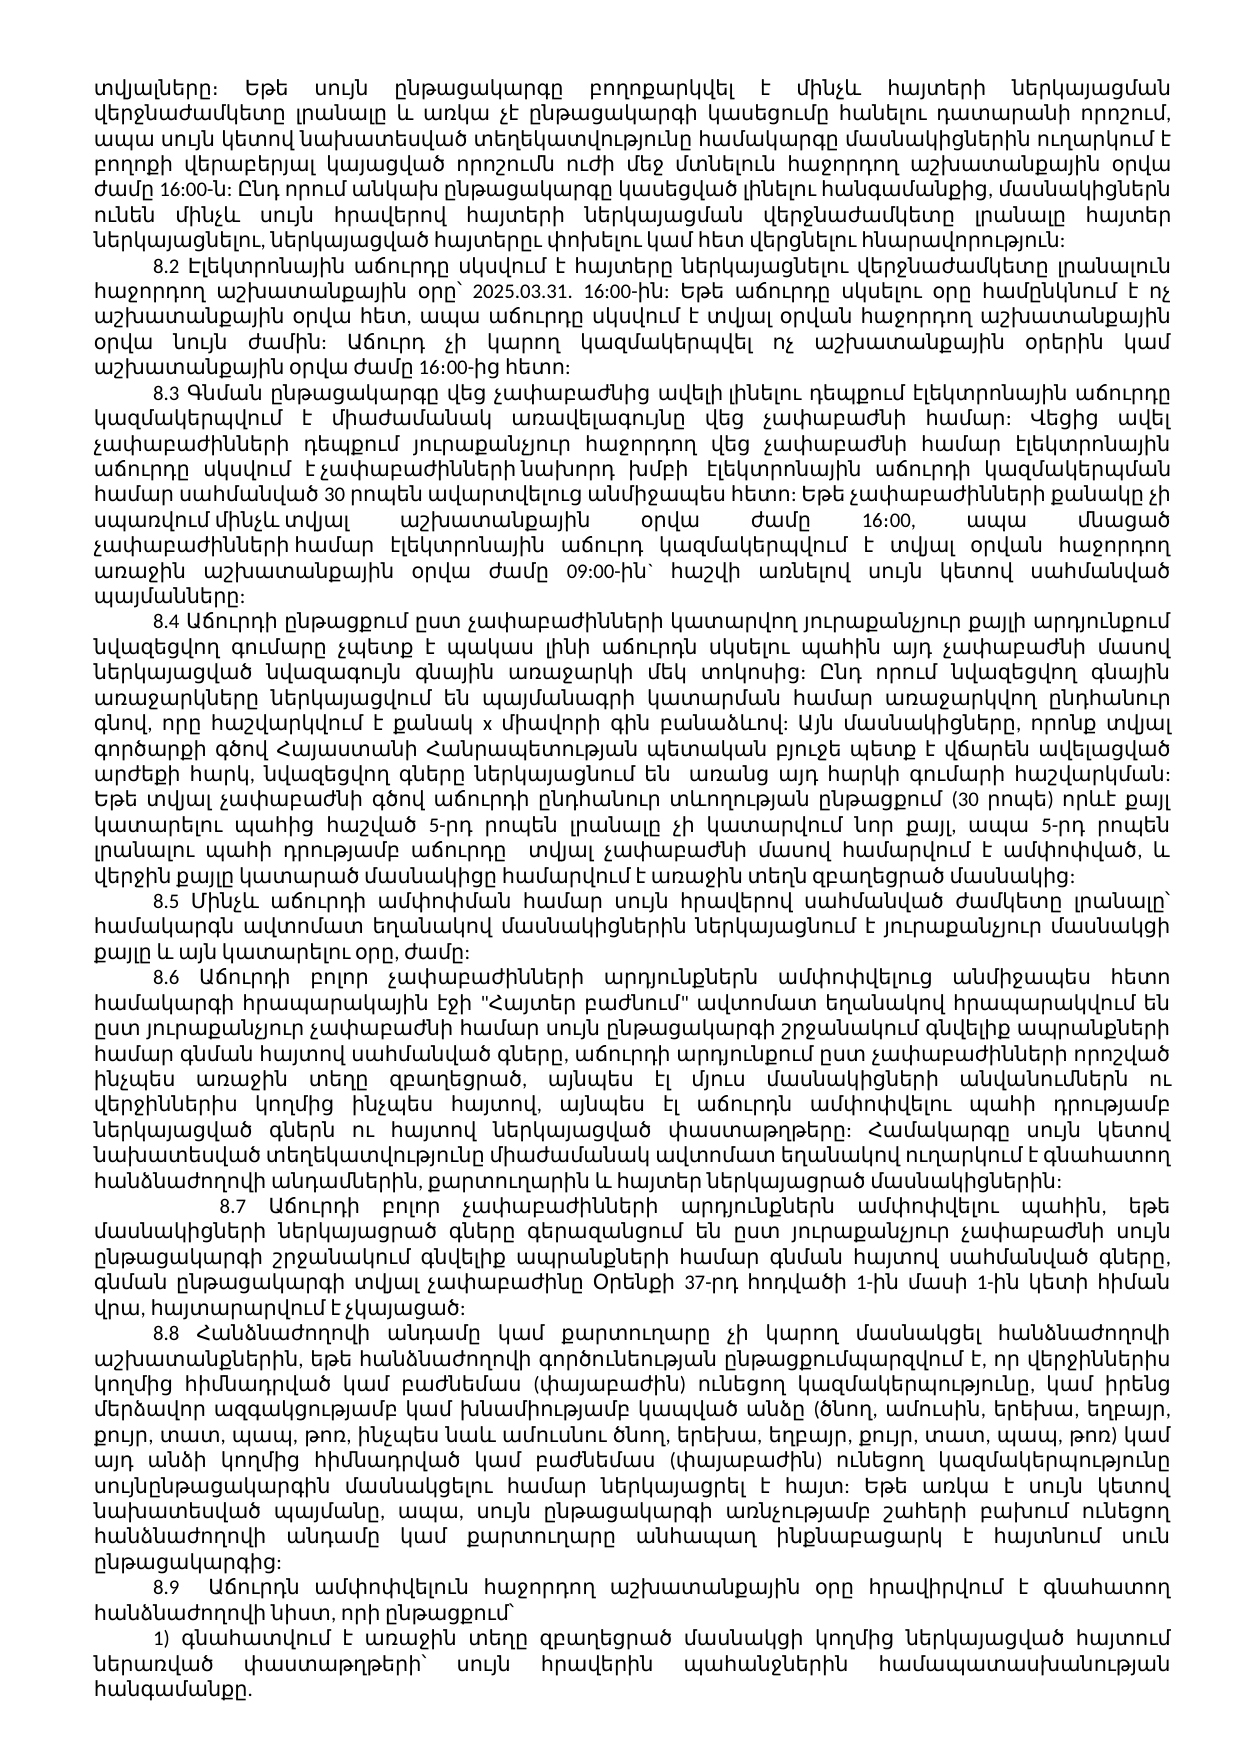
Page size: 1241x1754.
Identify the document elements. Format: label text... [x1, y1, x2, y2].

text 8.2 Էլեկտրոնային աճուրդը սկսվում է հայտերը ներկայացնելու վերջնաժամկետը լրանալուն հաջորդող աշխատանքային օրը՝ 2025.03.31. 16:00 -ին: Եթե աճուրդը սկսելու օրը համընկնում է ոչ աշխատանքային օրվա հետ, ապա աճուրդը սկսվում է տվյալ օրվան հաջորդող աշխատանքային օրվա նույն ժամին: Աճուրդ չի կարող կազմակերպվել ոչ աշխատանքային օրերին կամ աշխատանքային օրվա ժամը 16։00-ից հետո: [94, 253, 1171, 380]
text 8.3 Գնման ընթացակարգը վեց չափաբաժնից ավելի լինելու դեպքում էլեկտրոնային աճուրդը կազմակերպվում է միաժամանակ առավելագույնը վեց չափաբաժնի համար: Վեցից ավել չափաբաժինների դեպքում յուրաքանչյուր հաջորդող վեց չափաբաժնի համար էլեկտրոնային աճուրդը սկսվում է չափաբաժինների նախորդ խմբի էլեկտրոնային աճուրդի կազմակերպման համար սահմանված 30 րոպեն ավարտվելուց անմիջապես հետո: Եթե չափաբաժինների քանակը չի սպառվում մինչև տվյալ աշխատանքային օրվա ժամը 16։00, ապա մնացած չափաբաժինների համար էլեկտրոնային աճուրդ կազմակերպվում է տվյալ օրվան հաջորդող առաջին աշխատանքային օրվա ժամը 09:00-ին` հաշվի առնելով սույն կետով սահմանված պայմանները: [94, 380, 1171, 609]
text 8.6 Աճուրդի բոլոր չափաբաժինների արդյունքներն ամփոփվելուց անմիջապես հետո համակարգի հրապարակային էջի "Հայտեր բաժնում" ավտոմատ եղանակով հրապարակվում են ըստ յուրաքանչյուր չափաբաժնի համար սույն ընթացակարգի շրջանակում գնվելիք ապրանքների համար գնման հայտով սահմանված գները, աճուրդի արդյունքում ըստ չափաբաժինների որոշված ինչպես առաջին տեղը զբաղեցրած, այնպես էլ մյուս մասնակիցների անվանումներն ու վերջիններիս կողմից ինչպես հայտով, այնպես էլ աճուրդն ամփոփվելու պահի դրությամբ ներկայացված գներն ու հայտով ներկայացված փաստաթղթերը: Համակարգը սույն կետով նախատեսված տեղեկատվությունը միաժամանակ ավտոմատ եղանակով ուղարկում է գնահատող հանձնաժողովի անդամներին, քարտուղարին և հայտեր ներկայացրած մասնակիցներին: [94, 964, 1171, 1193]
text 1) գնահատվում է առաջին տեղը զբաղեցրած մասնակցի կողմից ներկայացված հայտում ներառված փաստաթղթերի՝ սույն հրավերին պահանջներին համապատասխանության հանգամանքը. [94, 1625, 1171, 1702]
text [94, 75, 1171, 253]
text 8.9 Աճուրդն ամփոփվելուն հաջորդող աշխատանքային օրը հրավիրվում է գնահատող հանձնաժողովի նիստ, որի ընթացքում՝ [94, 1574, 1171, 1625]
text 8.8 Հանձնաժողովի անդամը կամ քարտուղարը չի կարող մասնակցել հանձնաժողովի աշխատանքներին, եթե հանձնաժողովի գործունեության ընթացքումպարզվում է, որ վերջիններիս կողմից հիմնադրված կամ բաժնեմաս (փայաբաժին) ունեցող կազմակերպությունը, կամ իրենց մերձավոր ազգակցությամբ կամ խնամիությամբ կապված անձը (ծնող, ամուսին, երեխա, եղբայր, քույր, տատ, պապ, թոռ, ինչպես նաև ամուսնու ծնող, երեխա, եղբայր, քույր, տատ, պապ, թոռ) կամ այդ անձի կողմից հիմնադրված կամ բաժնեմաս (փայաբաժին) ունեցող կազմակերպությունը սույնընթացակարգին մասնակցելու համար ներկայացրել է հայտ: Եթե առկա է սույն կետով նախատեսված պայմանը, ապա, սույն ընթացակարգի առնչությամբ շահերի բախում ունեցող հանձնաժողովի անդամը կամ քարտուղարը անհապաղ ինքնաբացարկ է հայտնում սուն ընթացակարգից: [94, 1320, 1171, 1574]
text 8.4 Աճուրդի ընթացքում ըստ չափաբաժինների կատարվող յուրաքանչյուր քայլի արդյունքում նվազեցվող գումարը չպետք է պակաս լինի աճուրդն սկսելու պահին այդ չափաբաժնի մասով ներկայացված նվազագույն գնային առաջարկի մեկ տոկոսից: Ընդ որում նվազեցվող գնային առաջարկները ներկայացվում են պայմանագրի կատարման համար առաջարկվող ընդհանուր գնով, որը հաշվարկվում է քանակ x միավորի գին բանաձևով: Այն մասնակիցները, որոնք տվյալ գործարքի գծով Հայաստանի Հանրապետության պետական բյուջե պետք է վճարեն ավելացված արժեքի հարկ, նվազեցվող գները ներկայացնում են առանց այդ հարկի գումարի հաշվարկման: Եթե տվյալ չափաբաժնի գծով աճուրդի ընդհանուր տևողության ընթացքում (30 րոպե) որևէ քայլ կատարելու պահից հաշված 5-րդ րոպեն լրանալը չի կատարվում նոր քայլ, ապա 5-րդ րոպեն լրանալու պահի դրությամբ աճուրդը տվյալ չափաբաժնի մասով համարվում է ամփոփված, և վերջին քայլը կատարած մասնակիցը համարվում է առաջին տեղն զբաղեցրած մասնակից: [94, 609, 1171, 888]
text 8.7 Աճուրդի բոլոր չափաբաժինների արդյունքներն ամփոփվելու պահին, եթե մասնակիցների ներկայացրած գները գերազանցում են ըստ յուրաքանչյուր չափաբաժնի սույն ընթացակարգի շրջանակում գնվելիք ապրանքների համար գնման հայտով սահմանված գները, գնման ընթացակարգի տվյալ չափաբաժինը Օրենքի 37-րդ հոդվածի 1-ին մասի 1-ին կետի հիման վրա, հայտարարվում է չկայացած: [94, 1193, 1171, 1320]
text 8.5 Մինչև աճուրդի ամփոփման համար սույն հրավերով սահմանված ժամկետը լրանալը՝ համակարգն ավտոմատ եղանակով մասնակիցներին ներկայացնում է յուրաքանչյուր մասնակցի քայլը և այն կատարելու օրը, ժամը: [94, 888, 1171, 964]
